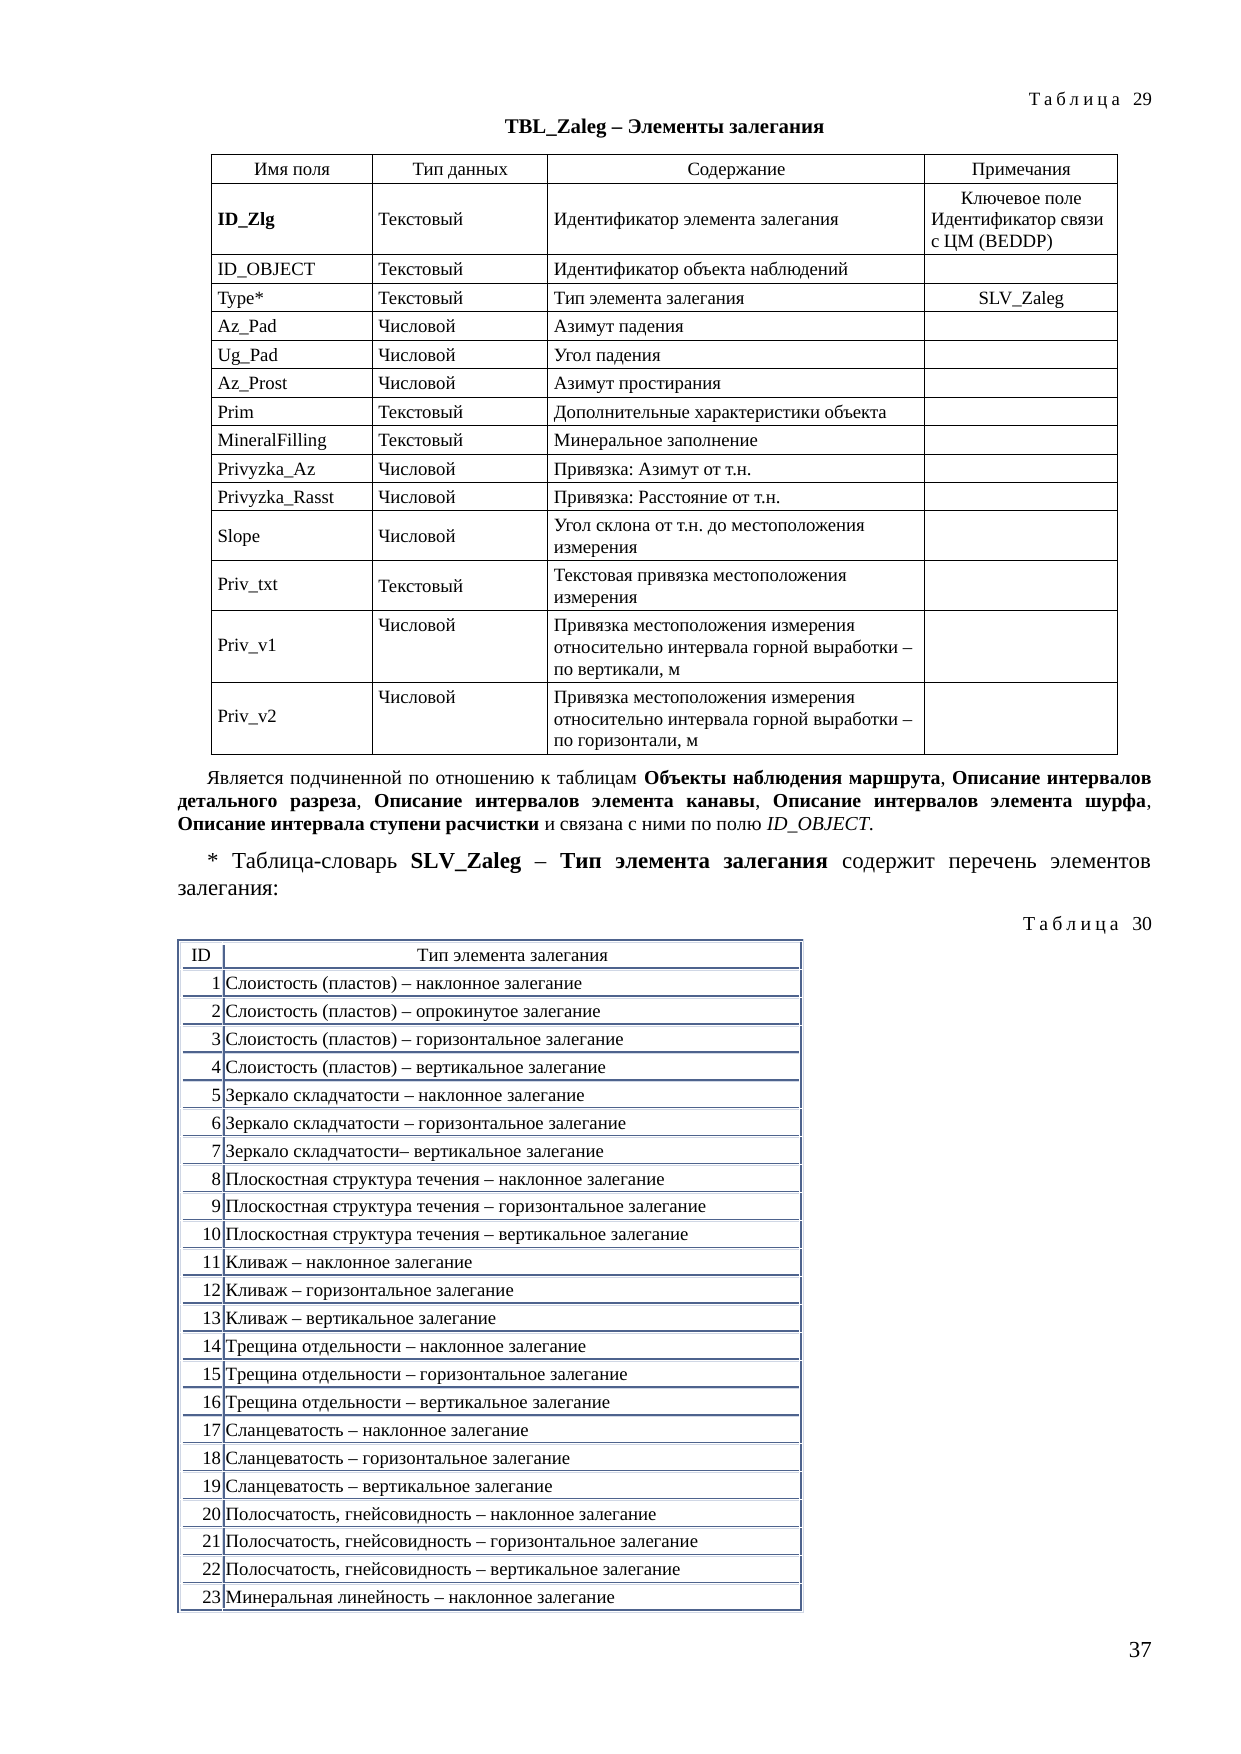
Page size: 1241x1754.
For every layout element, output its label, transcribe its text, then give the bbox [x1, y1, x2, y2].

text Является подчиненной по отношению к таблицам Объекты наблюдения маршрута, Описание интервалов детального разреза, Описание интервалов элемента канавы, Описание интервалов элемента шурфа, Описание интервала ступени расчистки и связана с ними по полю ID_OBJECT. [177, 766, 1152, 835]
table_header Содержание [548, 155, 924, 183]
table_cell [925, 369, 1117, 397]
table_cell [925, 426, 1117, 453]
table_cell Кливаж – наклонное залегание [225, 1246, 801, 1274]
table_cell Числовой [373, 341, 547, 368]
table_cell Привязка местоположения измерения относительно интервала горной выработки – по вертикали, м [548, 611, 924, 682]
table_cell Слоистость (пластов) – опрокинутое залегание [225, 995, 801, 1023]
table_cell [925, 455, 1117, 482]
table_cell Prim [212, 398, 372, 425]
table_cell 9 [179, 1191, 223, 1218]
table_cell Числовой [373, 312, 547, 340]
table_cell Идентификатор элемента залегания [548, 184, 924, 254]
table_cell Privyzka_Az [212, 455, 372, 482]
table_cell 12 [181, 1274, 222, 1302]
table_header Тип данных [373, 155, 547, 183]
table_cell Числовой [373, 369, 547, 397]
table_cell Az_Pad [212, 312, 372, 340]
table_cell Слоистость (пластов) – горизонтальное залегание [225, 1023, 801, 1051]
table_cell Текстовый [373, 184, 547, 254]
table_cell Ключевое поле Идентификатор связи с ЦМ (BEDDP) [925, 184, 1117, 254]
table_cell Привязка: Азимут от т.н. [548, 455, 924, 482]
table_cell Текстовый [373, 284, 547, 311]
table_cell Плоскостная структура течения – наклонное залегание [223, 1163, 802, 1191]
table_cell Трещина отдельности – вертикальное залегание [225, 1386, 800, 1414]
table_cell Слоистость (пластов) – наклонное залегание [225, 967, 801, 995]
table_cell Priv_v2 [212, 683, 372, 753]
table_cell 3 [181, 1023, 222, 1051]
table_cell Минеральное заполнение [548, 426, 924, 453]
table_cell Slope [212, 511, 372, 560]
text Таблица 30 [177, 912, 1152, 935]
table_cell Плоскостная структура течения – горизонтальное залегание [223, 1191, 802, 1218]
table_cell Priv_txt [212, 561, 372, 610]
table_cell Угол склона от т.н. до местоположения измерения [548, 511, 924, 560]
table_cell MineralFilling [212, 426, 372, 453]
table_cell 17 [181, 1414, 222, 1442]
table_cell Type* [212, 284, 372, 311]
table_cell Числовой [373, 611, 547, 682]
table_cell Текстовый [373, 426, 547, 453]
table_cell Трещина отдельности – наклонное залегание [225, 1330, 801, 1358]
table_cell Азимут простирания [548, 369, 924, 397]
table_cell Трещина отдельности – горизонтальное залегание [225, 1358, 801, 1386]
table_cell Сланцеватость – наклонное залегание [225, 1414, 800, 1442]
table_cell 11 [181, 1246, 222, 1274]
table_cell [925, 683, 1117, 753]
table_cell Числовой [373, 483, 547, 510]
table_cell 5 [181, 1079, 222, 1107]
table_cell Текстовый [373, 255, 547, 283]
table_cell Az_Prost [212, 369, 372, 397]
table_cell 13 [181, 1302, 222, 1330]
table_cell Зеркало складчатости – горизонтальное залегание [223, 1107, 802, 1135]
table_cell Идентификатор объекта наблюдений [548, 255, 924, 283]
table_cell 7 [179, 1135, 223, 1163]
table_cell Азимут падения [548, 312, 924, 340]
table_cell SLV_Zaleg [925, 284, 1117, 311]
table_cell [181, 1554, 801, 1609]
table_header ID [181, 941, 223, 967]
table_cell Привязка местоположения измерения относительно интервала горной выработки – по горизонтали, м [548, 683, 924, 753]
table_cell Priv_v1 [212, 611, 372, 682]
table_cell ID_OBJECT [212, 255, 372, 283]
table_cell Privyzka_Rasst [212, 483, 372, 510]
table_cell Привязка: Расстояние от т.н. [548, 483, 924, 510]
table_cell 2 [181, 995, 222, 1023]
table_cell [925, 255, 1117, 283]
table_cell 10 [181, 1219, 222, 1246]
table_cell [925, 398, 1117, 425]
table_cell 14 [181, 1330, 222, 1358]
table_cell 15 [181, 1358, 222, 1386]
table_cell [925, 561, 1117, 610]
table_cell [925, 341, 1117, 368]
table_cell 6 [179, 1107, 223, 1135]
table_cell Числовой [373, 511, 547, 560]
table_cell Числовой [373, 455, 547, 482]
table_cell Тип элемента залегания [548, 284, 924, 311]
table_cell Дополнительные характеристики объекта [548, 398, 924, 425]
table_cell Текстовый [373, 561, 547, 610]
table_header Имя поля [212, 155, 372, 183]
text TBL_Zaleg – Элементы залегания [177, 114, 1152, 138]
table_header Тип элемента залегания [223, 943, 800, 967]
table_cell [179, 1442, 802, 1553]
table_cell Кливаж – горизонтальное залегание [225, 1274, 801, 1302]
table_cell [925, 312, 1117, 340]
table_cell Текстовая привязка местоположения измерения [548, 561, 924, 610]
table_cell Слоистость (пластов) – вертикальное залегание [225, 1051, 800, 1079]
table_cell [925, 511, 1117, 560]
table_header Примечания [925, 155, 1117, 183]
table_cell Кливаж – вертикальное залегание [225, 1302, 801, 1330]
table_cell ID_Zlg [212, 184, 372, 254]
table_cell [925, 483, 1117, 510]
table_cell 16 [181, 1386, 222, 1414]
table_cell 1 [181, 967, 222, 995]
table_cell Ug_Pad [212, 341, 372, 368]
table_cell Числовой [373, 683, 547, 753]
table_cell Текстовый [373, 398, 547, 425]
table_cell Зеркало складчатости– вертикальное залегание [223, 1135, 802, 1163]
text Таблица 29 [177, 89, 1152, 109]
table_cell Плоскостная структура течения – вертикальное залегание [225, 1219, 801, 1246]
table_cell 8 [179, 1163, 223, 1191]
table_cell 4 [181, 1051, 222, 1079]
text * Таблица-словарь SLV_Zaleg – Тип элемента залегания содержит перечень элементов залегания: [177, 847, 1152, 900]
table_cell Зеркало складчатости – наклонное залегание [225, 1079, 800, 1107]
table_cell Угол падения [548, 341, 924, 368]
table_cell [925, 611, 1117, 682]
